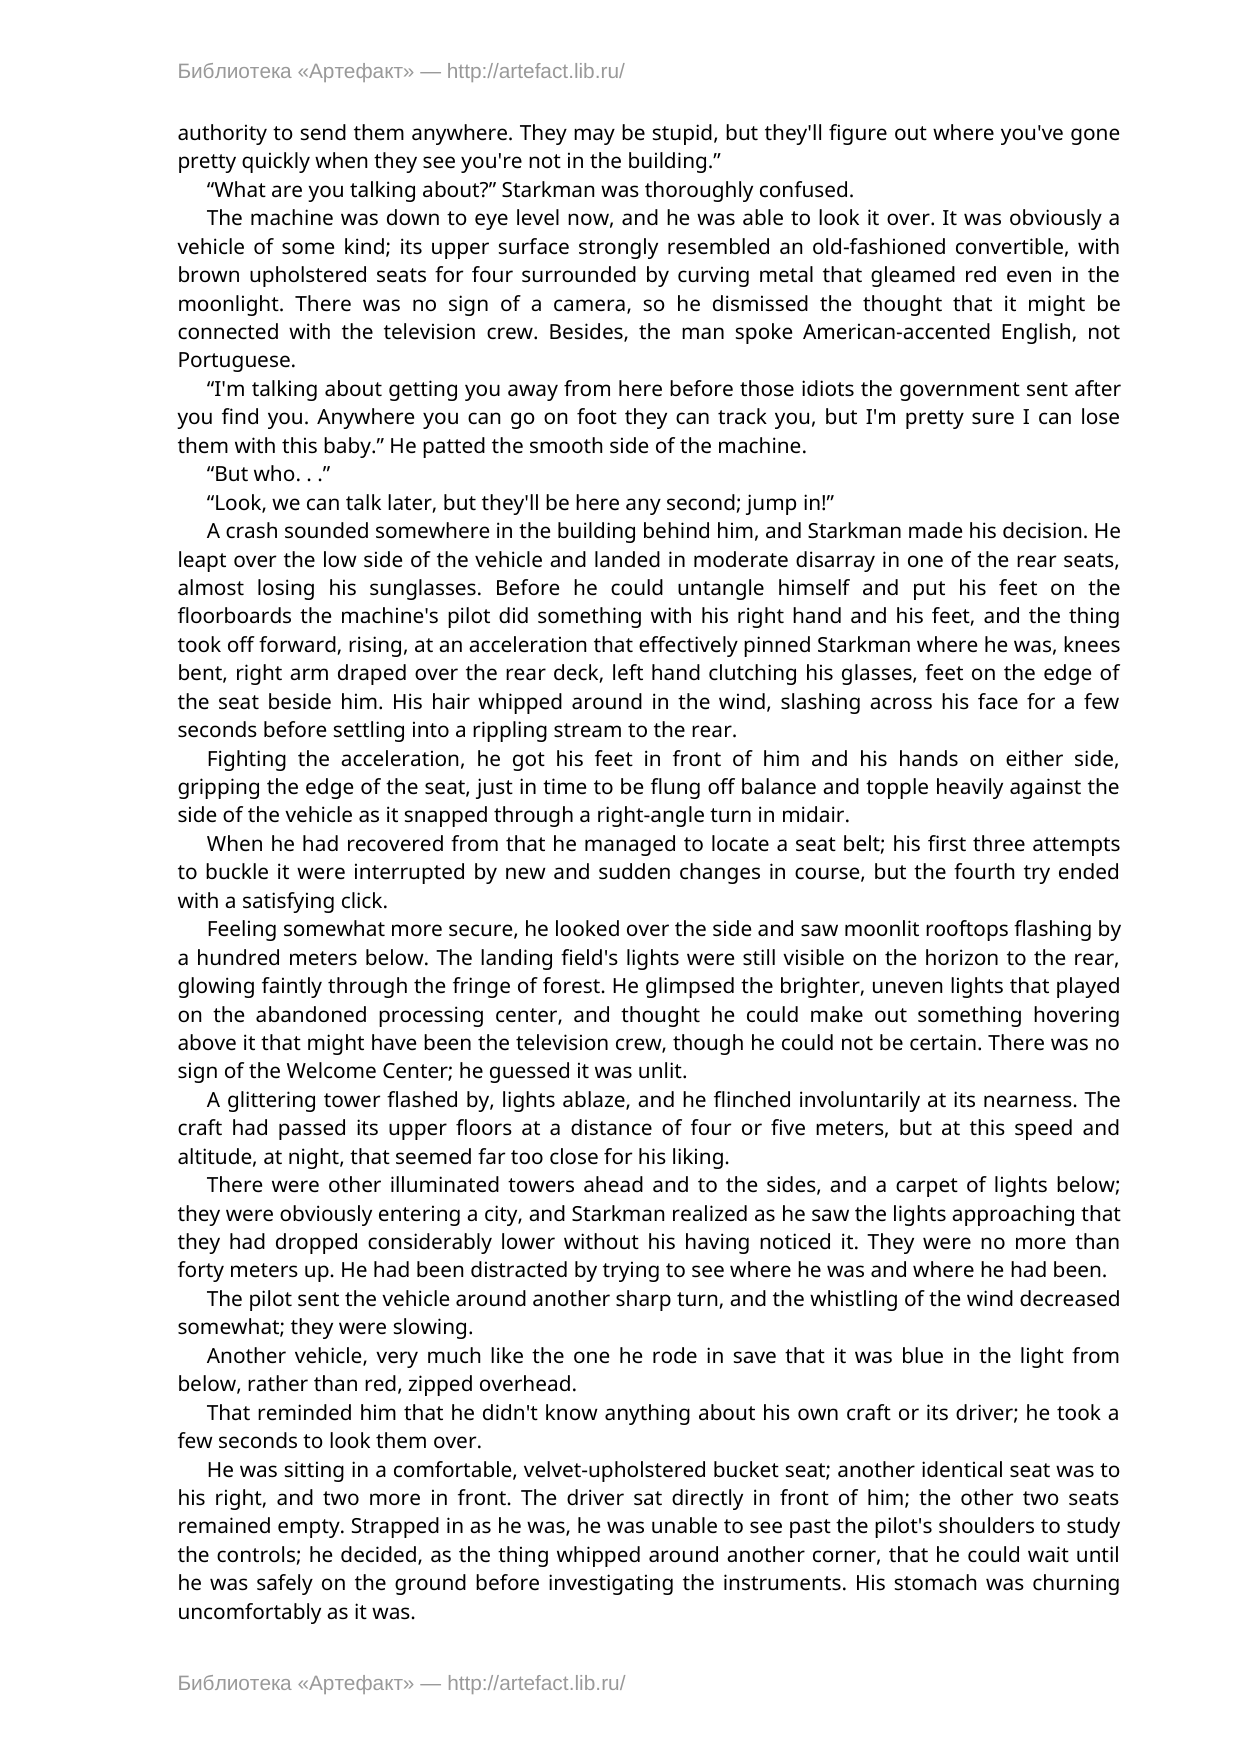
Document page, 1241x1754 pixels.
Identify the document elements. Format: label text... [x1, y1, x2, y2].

text A glittering tower flashed by, lights ablaze, and he flinched involuntarily at its nearness. The craft had passed its upper floors at a distance of four or five meters, but at this speed and altitude, at night, that seemed far too close for his liking. [177, 1085, 1122, 1170]
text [177, 118, 1122, 175]
text The pilot sent the vehicle around another sharp turn, and the whistling of the wind decreased somewhat; they were slowing. [177, 1284, 1122, 1341]
text “What are you talking about?” Starkman was thoroughly confused. [177, 175, 1122, 203]
text That reminded him that he didn't know anything about his own craft or its driver; he took a few seconds to look them over. [177, 1398, 1122, 1455]
text When he had recovered from that he managed to locate a seat belt; his first three attempts to buckle it were interrupted by new and sudden changes in course, but the fourth try ended with a satisfying click. [177, 829, 1122, 914]
text The machine was down to eye level now, and he was able to look it over. It was obviously a vehicle of some kind; its upper surface strongly resembled an old-fashioned convertible, with brown upholstered seats for four surrounded by curving metal that gleamed red even in the moonlight. There was no sign of a camera, so he dismissed the thought that it might be connected with the television crew. Besides, the man spoke American-accented English, not Portuguese. [177, 203, 1122, 374]
text “Look, we can talk later, but they'll be here any second; jump in!” [177, 488, 1122, 516]
text A crash sounded somewhere in the building behind him, and Starkman made his decision. He leapt over the low side of the vehicle and landed in moderate disarray in one of the rear seats, almost losing his sunglasses. Before he could untangle himself and put his feet on the floorboards the machine's pilot did something with his right hand and his feet, and the thing took off forward, rising, at an acceleration that effectively pinned Starkman where he was, knees bent, right arm draped over the rear deck, left hand clutching his glasses, feet on the edge of the seat beside him. His hair whipped around in the wind, slashing across his face for a few seconds before settling into a rippling stream to the rear. [177, 516, 1122, 744]
text Feeling somewhat more secure, he looked over the side and saw moonlit rooftops flashing by a hundred meters below. The landing field's lights were still visible on the horizon to the rear, glowing faintly through the fringe of forest. He glimpsed the brighter, uneven lights that played on the abandoned processing center, and thought he could make out something hovering above it that might have been the television crew, though he could not be certain. There was no sign of the Welcome Center; he guessed it was unlit. [177, 914, 1122, 1085]
text There were other illuminated towers ahead and to the sides, and a carpet of lights below; they were obviously entering a city, and Starkman realized as he saw the lights approaching that they had dropped considerably lower without his having noticed it. They were no more than forty meters up. He had been distracted by trying to see where he was and where he had been. [177, 1170, 1122, 1284]
text “I'm talking about getting you away from here before those idiots the government sent after you find you. Anywhere you can go on foot they can track you, but I'm pretty sure I can lose them with this baby.” He patted the smooth side of the machine. [177, 374, 1122, 459]
text Another vehicle, very much like the one he rode in save that it was blue in the light from below, rather than red, zipped overhead. [177, 1341, 1122, 1398]
text Fighting the acceleration, he got his feet in front of him and his hands on either side, gripping the edge of the seat, just in time to be flung off balance and topple heavily against the side of the vehicle as it snapped through a right-angle turn in midair. [177, 744, 1122, 829]
text “But who. . .” [177, 459, 1122, 488]
text He was sitting in a comfortable, velvet-upholstered bucket seat; another identical seat was to his right, and two more in front. The driver sat directly in front of him; the other two seats remained empty. Strapped in as he was, he was unable to see past the pilot's shoulders to study the controls; he decided, as the thing whipped around another corner, that he could wait until he was safely on the ground before investigating the instruments. His stomach was churning uncomfortably as it was. [177, 1455, 1122, 1625]
